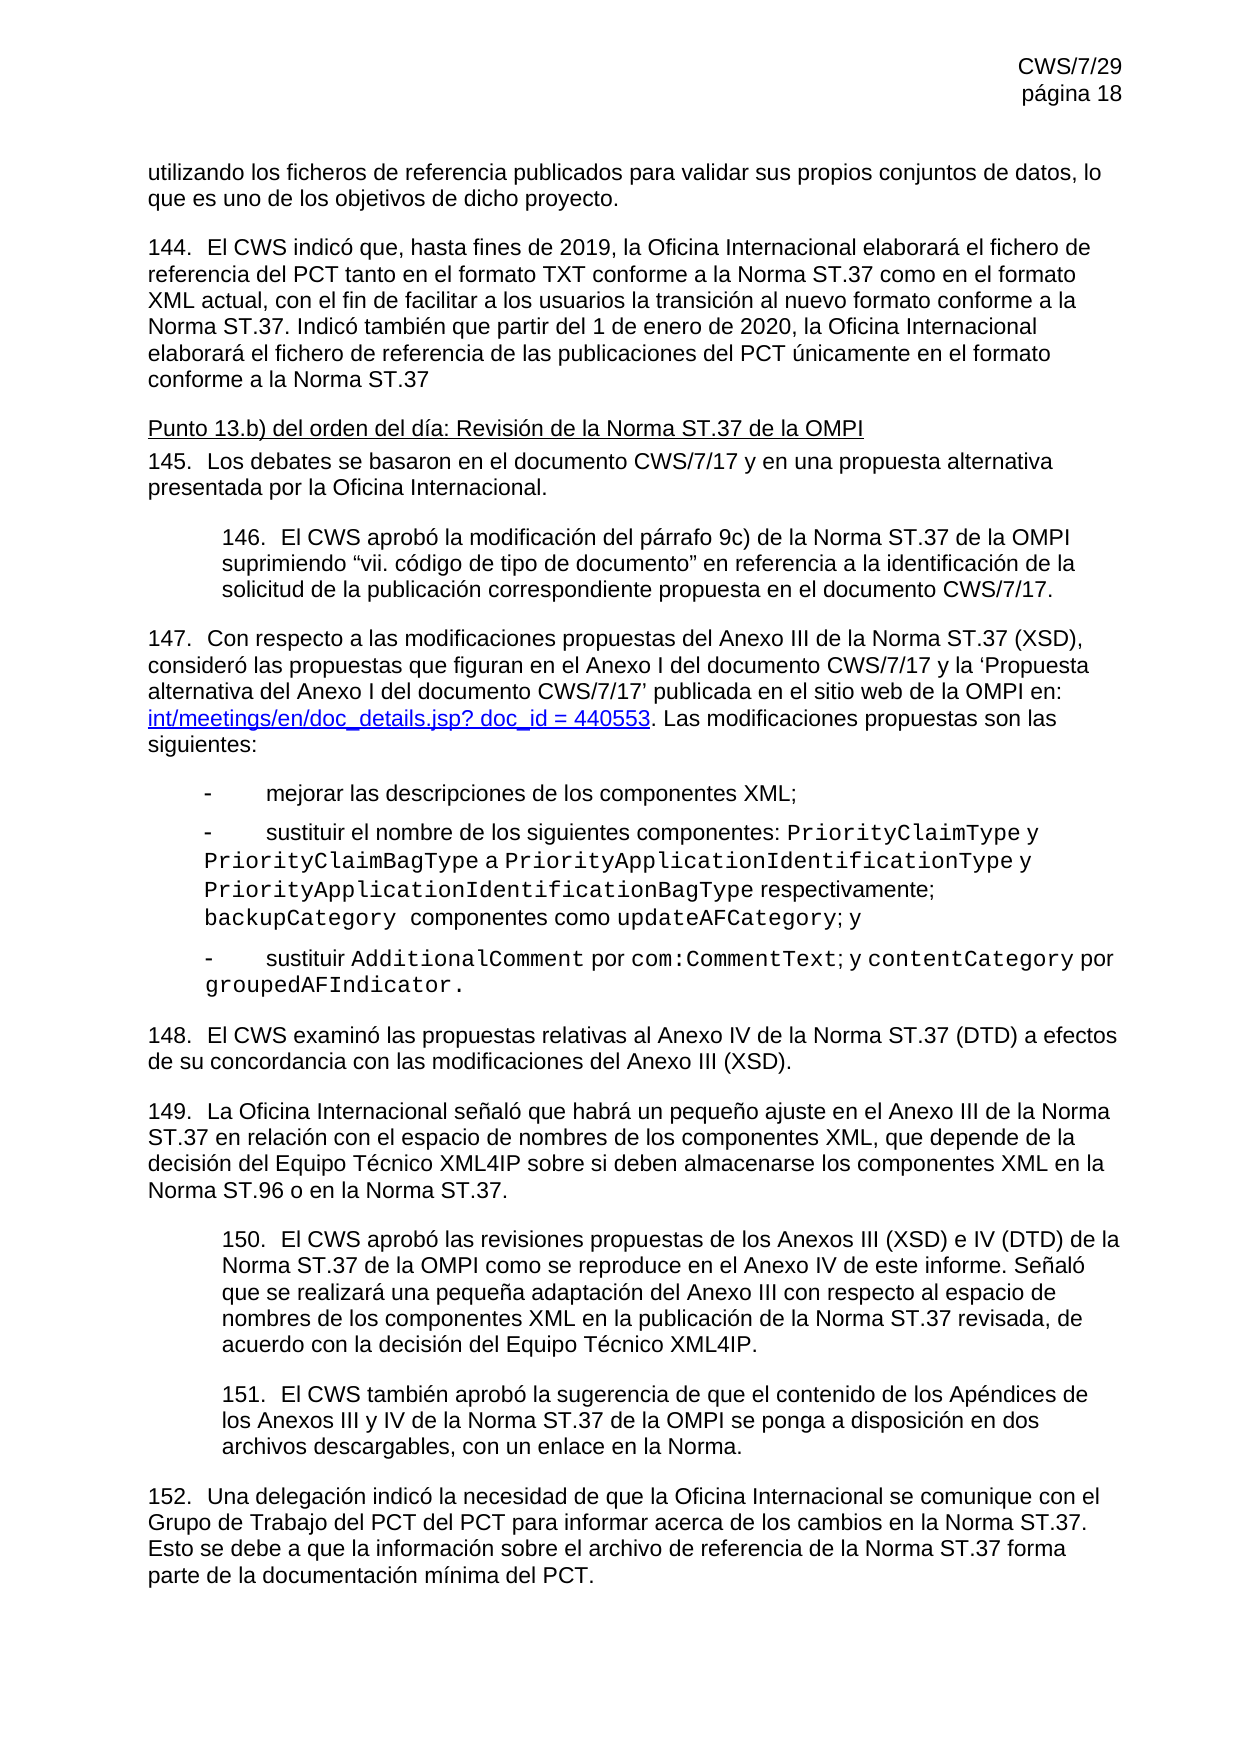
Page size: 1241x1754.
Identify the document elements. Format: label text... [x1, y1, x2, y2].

subtitle Punto 13.b) del orden del día: Revisión de la Norma ST.37 de la OMPI [148, 415, 1122, 442]
text Los debates se basaron en el documento CWS/7/17 y en una propuesta alternativa presentada por la Oficina Internacional. [148, 448, 1122, 501]
text El CWS aprobó las revisiones propuestas de los Anexos III (XSD) e IV (DTD) de la Norma ST.37 de la OMPI como se reproduce en el Anexo IV de este informe. Señaló que se realizará una pequeña adaptación del Anexo III con respecto al espacio de nombres de los componentes XML en la publicación de la Norma ST.37 revisada, de acuerdo con la decisión del Equipo Técnico XML4IP. [222, 1226, 1122, 1358]
text Una delegación indicó la necesidad de que la Oficina Internacional se comunique con el Grupo de Trabajo del PCT del PCT para informar acerca de los cambios en la Norma ST.37. Esto se debe a que la información sobre el archivo de referencia de la Norma ST.37 forma parte de la documentación mínima del PCT. [148, 1483, 1122, 1588]
text El CWS aprobó la modificación del párrafo 9c) de la Norma ST.37 de la OMPI suprimiendo “vii. código de tipo de documento” en referencia a la identificación de la solicitud de la publicación correspondiente propuesta en el documento CWS/7/17. [222, 523, 1122, 602]
text El CWS también aprobó la sugerencia de que el contenido de los Apéndices de los Anexos III y IV de la Norma ST.37 de la OMPI se ponga a disposición en dos archivos descargables, con un enlace en la Norma. [222, 1381, 1122, 1460]
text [148, 158, 1122, 211]
list sustituir AdditionalComment por com:CommentText; y contentCategory por groupedAFIndicator. [205, 945, 1122, 999]
list sustituir el nombre de los siguientes componentes: PriorityClaimType y PriorityClaimBagType a PriorityApplicationIdentificationType y PriorityApplicationIdentificationBagType respectivamente; backupCategory componentes como updateAFCategory; y [204, 819, 1122, 932]
text El CWS indicó que, hasta fines de 2019, la Oficina Internacional elaborará el fichero de referencia del PCT tanto en el formato TXT conforme a la Norma ST.37 como en el formato XML actual, con el fin de facilitar a los usuarios la transición al nuevo formato conforme a la Norma ST.37. Indicó también que partir del 1 de enero de 2020, la Oficina Internacional elaborará el fichero de referencia de las publicaciones del PCT únicamente en el formato conforme a la Norma ST.37 [148, 234, 1122, 392]
text Con respecto a las modificaciones propuestas del Anexo III de la Norma ST.37 (XSD), consideró las propuestas que figuran en el Anexo I del documento CWS/7/17 y la ‘Propuesta alternativa del Anexo I del documento CWS/7/17’ publicada en el sitio web de la OMPI en: int/meetings/en/doc_details.jsp? doc_id = 440553. Las modificaciones propuestas son las siguientes: [148, 625, 1122, 757]
list mejorar las descripciones de los componentes XML; [204, 780, 1122, 806]
text El CWS examinó las propuestas relativas al Anexo IV de la Norma ST.37 (DTD) a efectos de su concordancia con las modificaciones del Anexo III (XSD). [148, 1022, 1122, 1075]
text La Oficina Internacional señaló que habrá un pequeño ajuste en el Anexo III de la Norma ST.37 en relación con el espacio de nombres de los componentes XML, que depende de la decisión del Equipo Técnico XML4IP sobre si deben almacenarse los componentes XML en la Norma ST.96 o en la Norma ST.37. [148, 1098, 1122, 1203]
